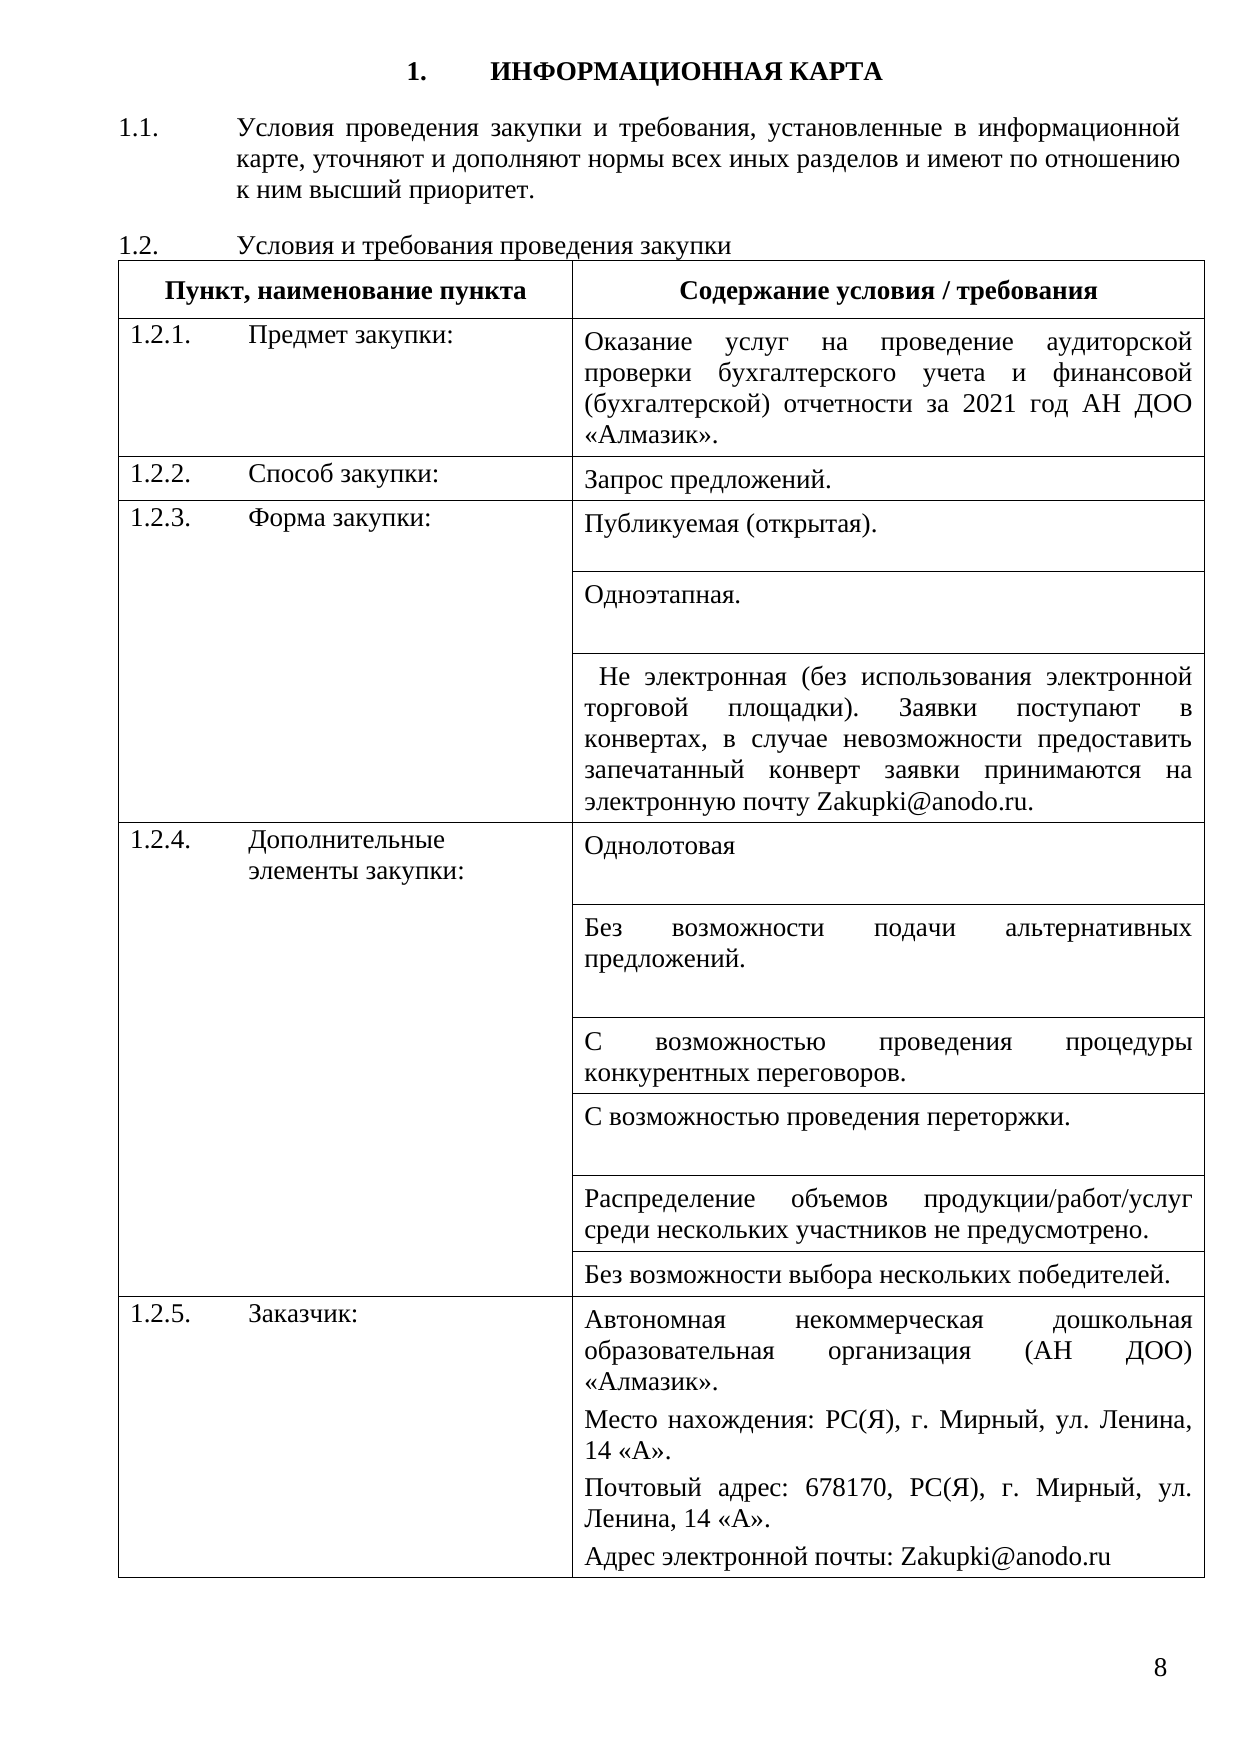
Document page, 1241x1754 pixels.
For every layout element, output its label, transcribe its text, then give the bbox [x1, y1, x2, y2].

table_header Содержание условия / требования [573, 261, 1204, 317]
text Информационная карта [118, 54, 1181, 86]
table_cell Оказание услуг на проведение аудиторской проверки бухгалтерского учета и финансовой (бухгалтерской) отчетности за 2021 год АН ДОО «Алмазик». [573, 319, 1204, 456]
table_cell Без возможности выбора нескольких победителей. [573, 1252, 1204, 1296]
table_cell Не электронная (без использования электронной торговой площадки). Заявки поступают в конвертах, в случае невозможности предоставить запечатанный конверт заявки принимаются на электронную почту Zakupki@anodo.ru. [573, 654, 1204, 822]
text Условия и требования проведения закупки [118, 229, 1181, 260]
table_cell С возможностью проведения процедуры конкурентных переговоров. [573, 1018, 1204, 1093]
table_cell Однолотовая [573, 823, 1204, 904]
table_header Пункт, наименование пункта [119, 261, 572, 317]
table_cell Без возможности подачи альтернативных предложений. [573, 905, 1204, 1017]
table_cell Дополнительные элементы закупки: [119, 823, 572, 1296]
table_cell С возможностью проведения переторжки. [573, 1094, 1204, 1175]
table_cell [573, 1297, 1204, 1577]
table_cell Публикуемая (открытая). [573, 501, 1204, 571]
table_cell Способ закупки: [119, 457, 572, 500]
table_cell Одноэтапная. [573, 572, 1204, 653]
text Условия проведения закупки и требования, установленные в информационной карте, уточняют и дополняют нормы всех иных разделов и имеют по отношению к ним высший приоритет. [118, 111, 1181, 204]
table_cell Форма закупки: [119, 501, 572, 822]
table_cell Заказчик: [119, 1297, 572, 1577]
table_cell Предмет закупки: [119, 319, 572, 456]
table_cell Распределение объемов продукции/работ/услуг среди нескольких участников не предусмотрено. [573, 1176, 1204, 1251]
table_cell Запрос предложений. [573, 457, 1204, 500]
